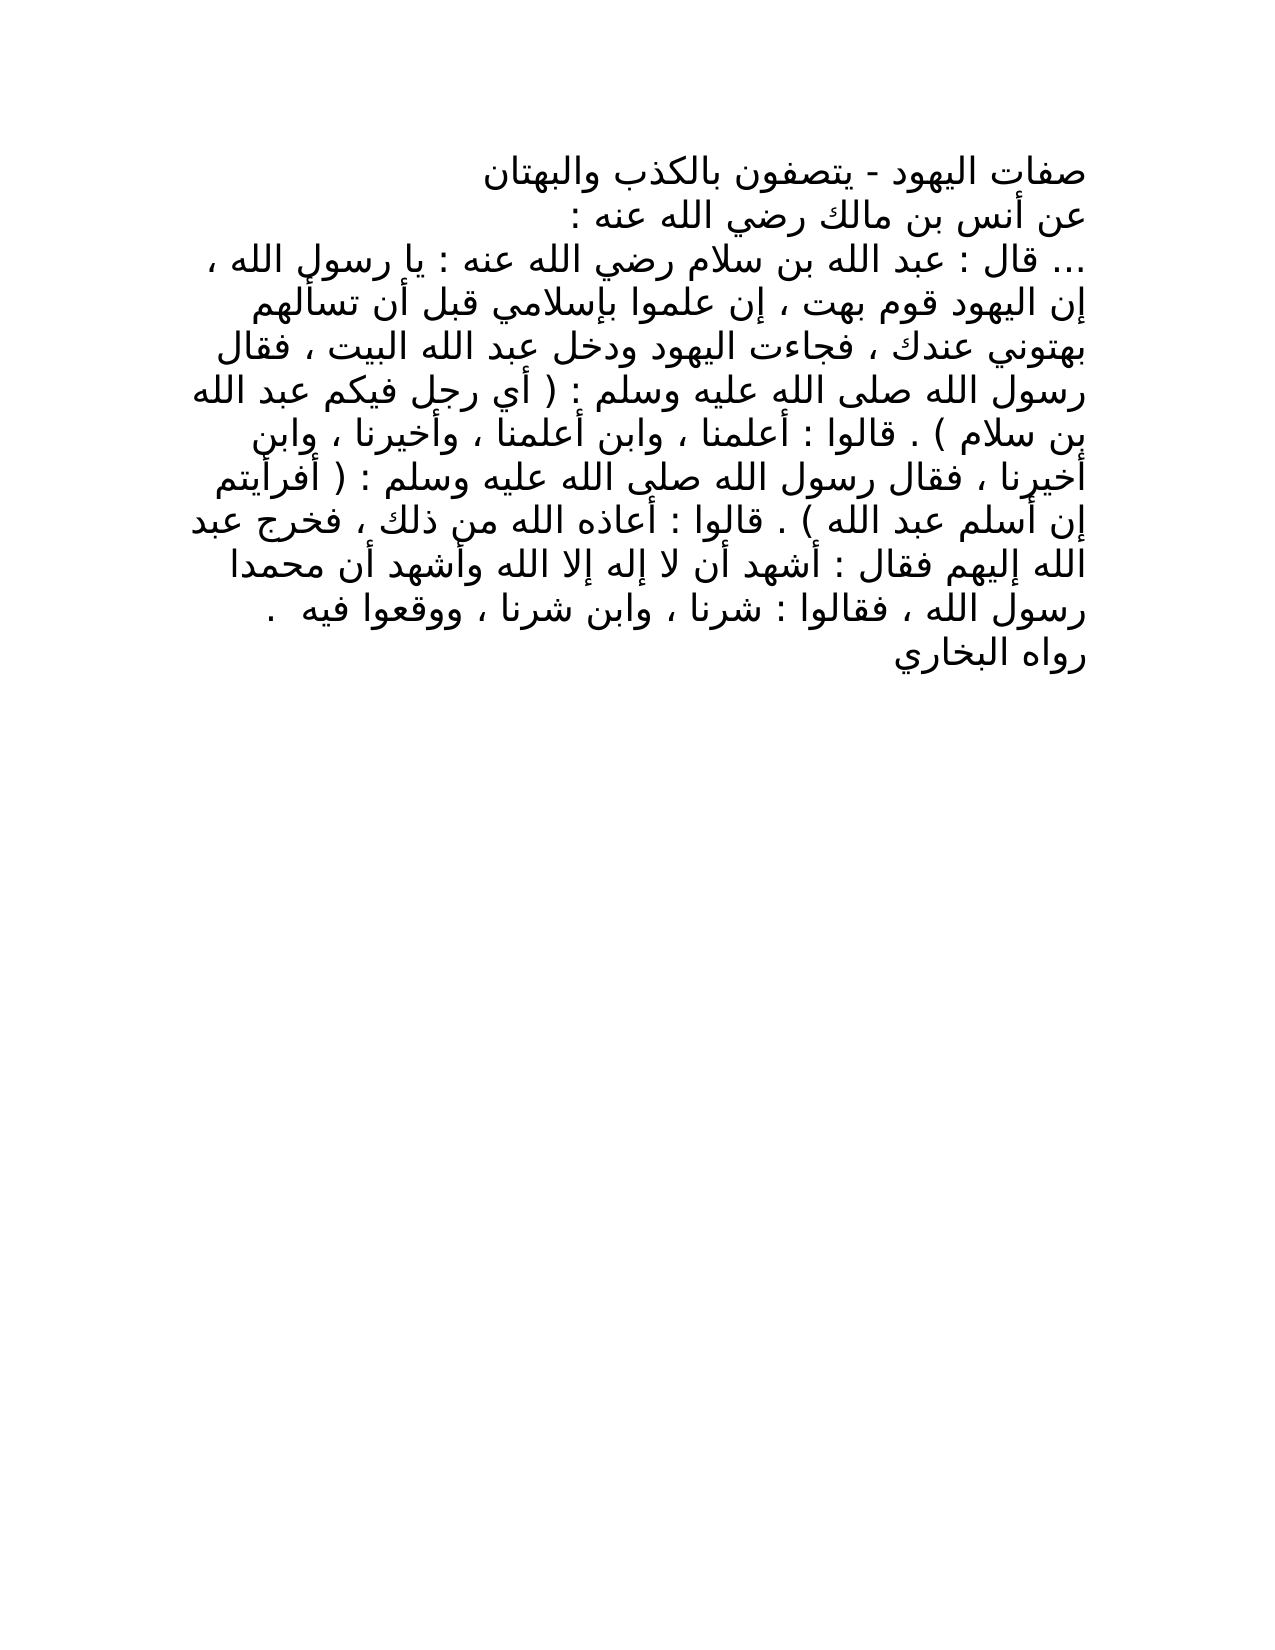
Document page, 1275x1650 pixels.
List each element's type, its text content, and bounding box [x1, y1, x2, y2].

text رواه البخاري [187, 630, 1087, 674]
text ... قال : عبد الله بن سلام رضي الله عنه : يا رسول الله ، إن اليهود قوم بهت ، إن علموا بإسلامي قبل أن تسألهم بهتوني عندك ، فجاءت اليهود ودخل عبد الله البيت ، فقال رسول الله صلى الله عليه وسلم : ( أي رجل فيكم عبد الله بن سلام ) . قالوا : أعلمنا ، وابن أعلمنا ، وأخيرنا ، وابن أخيرنا ، فقال رسول الله صلى الله عليه وسلم : ( أفرأيتم إن أسلم عبد الله ) . قالوا : أعاذه الله من ذلك ، فخرج عبد الله إليهم فقال : أشهد أن لا إله إلا الله وأشهد أن محمدا رسول الله ، فقالوا : شرنا ، وابن شرنا ، ووقعوا فيه . [187, 237, 1087, 630]
text عن أنس بن مالك رضي الله عنه : [187, 194, 1087, 237]
text صفات اليهود - يتصفون بالكذب والبهتان [187, 150, 1087, 194]
